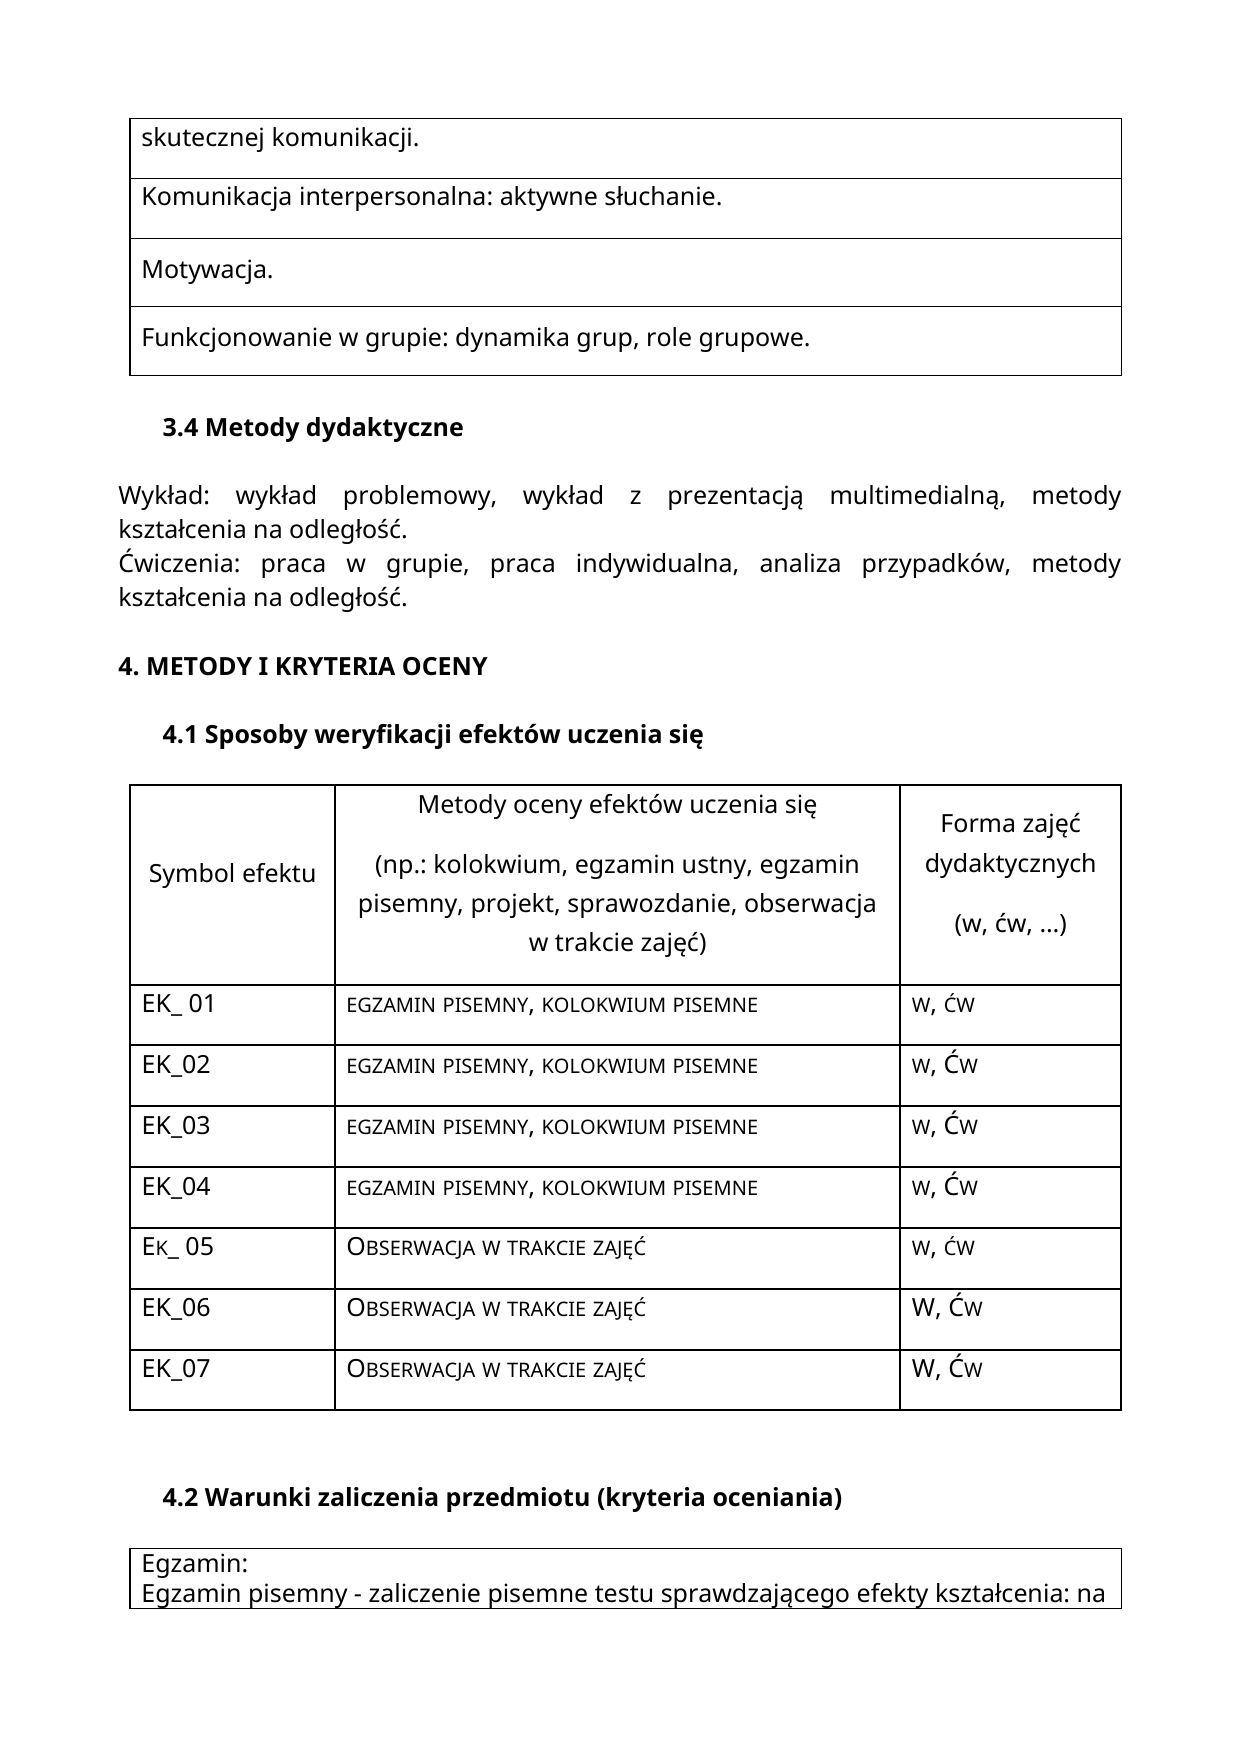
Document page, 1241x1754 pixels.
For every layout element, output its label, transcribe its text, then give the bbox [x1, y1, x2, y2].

table_cell Ek_ 05 [131, 1229, 334, 1288]
table_cell w, Ćw [901, 1168, 1120, 1227]
table_cell Motywacja. [131, 239, 1121, 306]
table_cell w, ćw [901, 1229, 1120, 1288]
table_cell EK_07 [131, 1351, 334, 1409]
table_cell EK_06 [131, 1290, 334, 1348]
table_header Forma zajęć dydaktycznych (w, ćw, …) [901, 786, 1120, 983]
text 4.2 Warunki zaliczenia przedmiotu (kryteria oceniania) [162, 1479, 1122, 1514]
table_cell egzamin pisemny, kolokwium pisemne [336, 1168, 899, 1227]
table_cell Funkcjonowanie w grupie: dynamika grup, role grupowe. [131, 307, 1121, 374]
table_cell w, Ćw [901, 1107, 1120, 1166]
table_cell EK_04 [131, 1168, 334, 1227]
table_cell EK_02 [131, 1046, 334, 1105]
text Ćwiczenia: praca w grupie, praca indywidualna, analiza przypadków, metody kształcenia na odległość. [118, 546, 1122, 614]
table_header Metody oceny efektów uczenia się (np.: kolokwium, egzamin ustny, egzamin pisemny, projekt, sprawozdanie, obserwacja w trakcie zajęć) [336, 786, 899, 983]
table_cell W, Ćw [901, 1351, 1120, 1409]
text 3.4 Metody dydaktyczne [162, 410, 1122, 444]
table_cell Obserwacja w trakcie zajęć [336, 1290, 899, 1348]
table_cell Komunikacja interpersonalna: aktywne słuchanie. [131, 179, 1121, 238]
table_header Symbol efektu [131, 786, 334, 983]
text Wykład: wykład problemowy, wykład z prezentacją multimedialną, metody kształcenia na odległość. [118, 478, 1122, 546]
table_cell EK_ 01 [131, 986, 334, 1044]
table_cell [131, 119, 1121, 178]
table_cell egzamin pisemny, kolokwium pisemne [336, 1107, 899, 1166]
table_cell egzamin pisemny, kolokwium pisemne [336, 1046, 899, 1105]
text 4.1 Sposoby weryfikacji efektów uczenia się [162, 716, 1122, 750]
table_cell w, Ćw [901, 1046, 1120, 1105]
table_cell egzamin pisemny, kolokwium pisemne [336, 986, 899, 1044]
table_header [131, 1549, 1121, 1608]
table_cell W, Ćw [901, 1290, 1120, 1348]
table_cell Obserwacja w trakcie zajęć [336, 1351, 899, 1409]
text 4. METODY I KRYTERIA OCENY [118, 648, 1122, 682]
table_cell EK_03 [131, 1107, 334, 1166]
table_cell w, ćw [901, 986, 1120, 1044]
table_cell Obserwacja w trakcie zajęć [336, 1229, 899, 1288]
